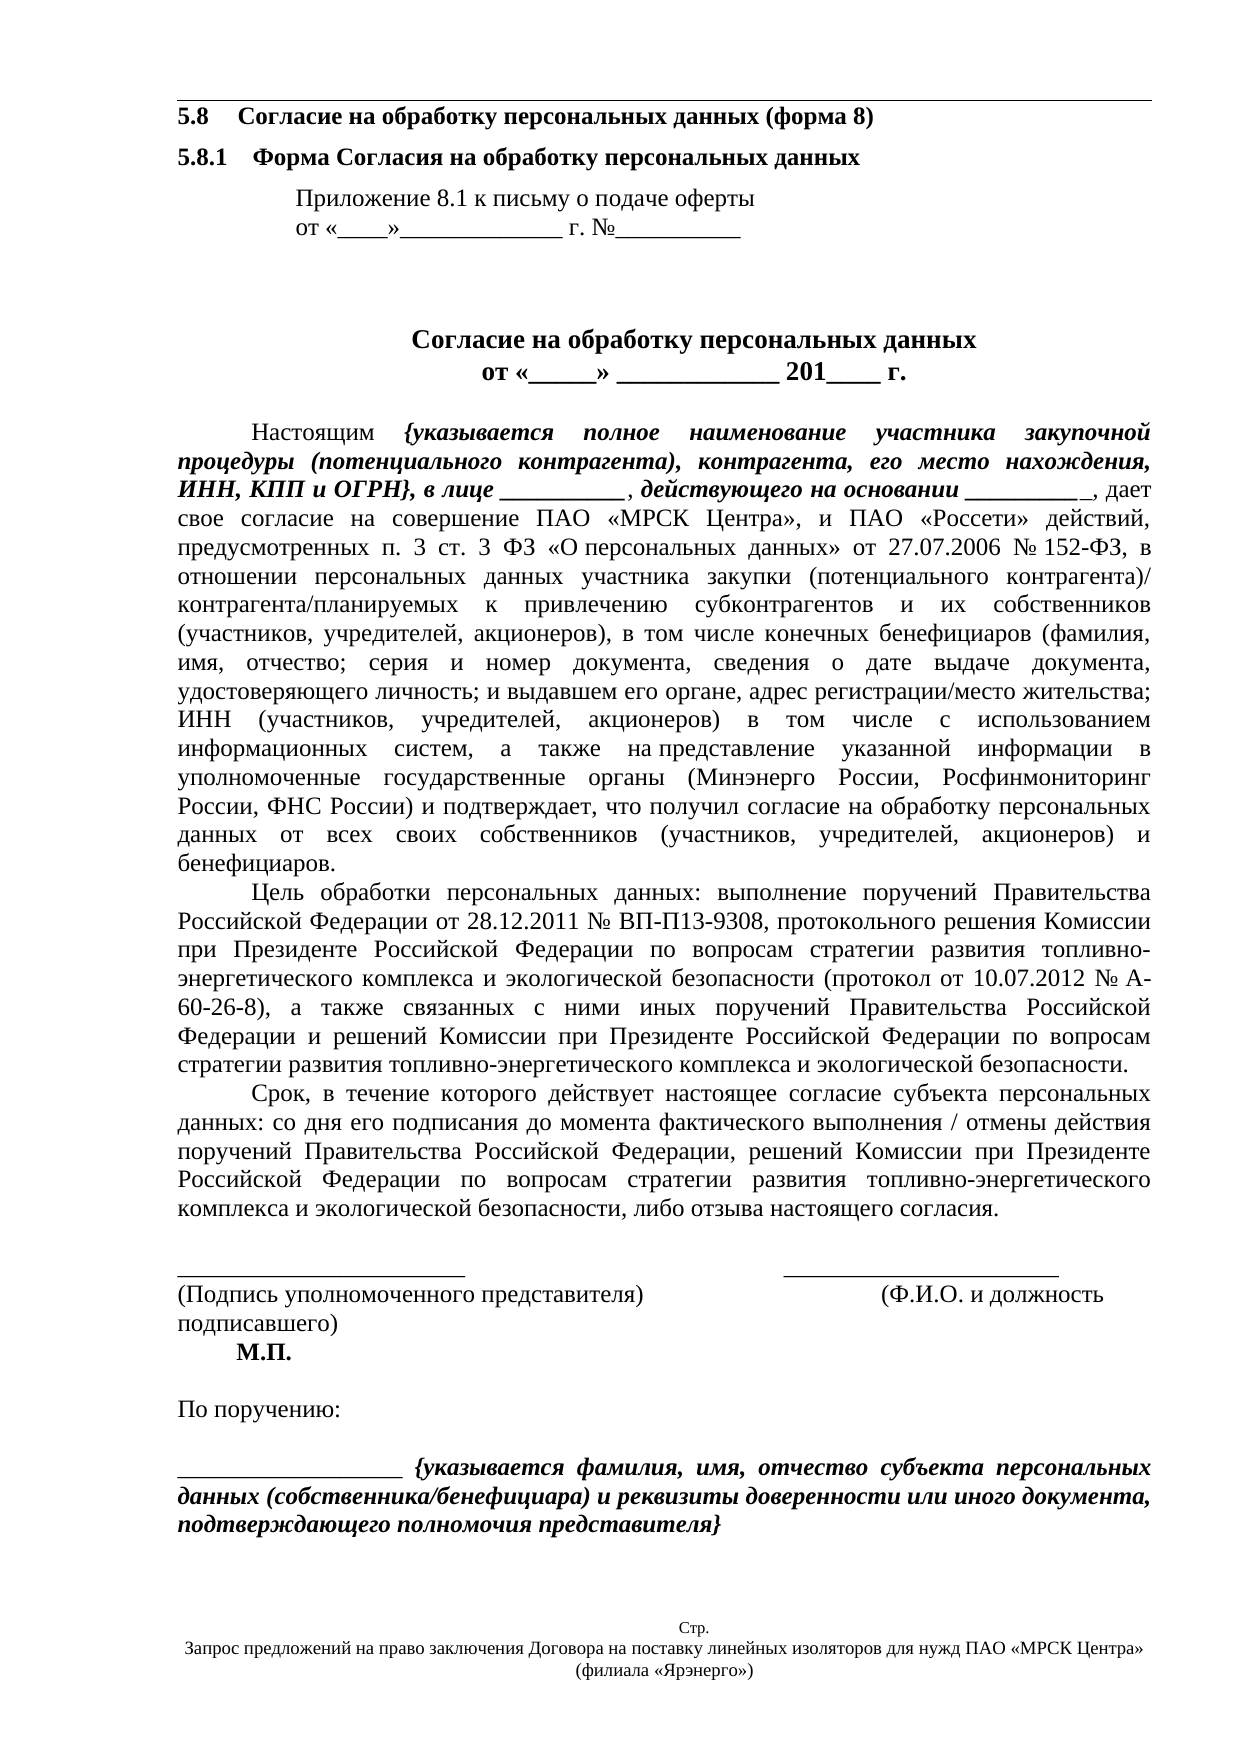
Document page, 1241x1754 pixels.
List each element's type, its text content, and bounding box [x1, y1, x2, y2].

subtitle Согласие на обработку персональных данных (форма 8) [177, 101, 1152, 130]
text Цель обработки персональных данных: выполнение поручений Правительства Российской Федерации от 28.12.2011 № ВП-П13-9308, протокольного решения Комиссии при Президенте Российской Федерации по вопросам стратегии развития топливно-энергетического комплекса и экологической безопасности (протокол от 10.07.2012 № А-60-26-8), а также связанных с ними иных поручений Правительства Российской Федерации и решений Комиссии при Президенте Российской Федерации по вопросам стратегии развития топливно-энергетического комплекса и экологической безопасности. [177, 877, 1152, 1078]
text По поручению: [177, 1394, 1152, 1423]
text Согласие на обработку персональных данных [177, 324, 1152, 355]
text от «_____» ____________ 201____ г. [177, 355, 1152, 386]
text __________________ {указывается фамилия, имя, отчество субъекта персональных данных (собственника/бенефициара) и реквизиты доверенности или иного документа, подтверждающего полномочия представителя} [177, 1452, 1152, 1538]
text Срок, в течение которого действует настоящее согласие субъекта персональных данных: со дня его подписания до момента фактического выполнения / отмены действия поручений Правительства Российской Федерации, решений Комиссии при Президенте Российской Федерации по вопросам стратегии развития топливно-энергетического комплекса и экологической безопасности, либо отзыва настоящего согласия. [177, 1078, 1152, 1222]
text (Подпись уполномоченного представителя) (Ф.И.О. и должность подписавшего) [177, 1279, 1152, 1337]
text М.П. [177, 1337, 1152, 1366]
text Приложение 8.1 к письму о подаче оферты от «____»_____________ г. №__________ [295, 183, 1152, 241]
text Настоящим {указывается полное наименование участника закупочной процедуры (потенциального контрагента), контрагента, его место нахождения, ИНН, КПП и ОГРН}, в лице __________, действующего на основании __________, дает свое согласие на совершение ПАО «МРСК Центра», и ПАО «Россети» действий, предусмотренных п. 3 ст. 3 ФЗ «О персональных данных» от 27.07.2006 № 152-ФЗ, в отношении персональных данных участника закупки (потенциального контрагента)/ контрагента/планируемых к привлечению субконтрагентов и их собственников (участников, учредителей, акционеров), в том числе конечных бенефициаров (фамилия, имя, отчество; серия и номер документа, сведения о дате выдаче документа, удостоверяющего личность; и выдавшем его органе, адрес регистрации/место жительства; ИНН (участников, учредителей, акционеров) в том числе с использованием информационных систем, а также на представление указанной информации в уполномоченные государственные органы (Минэнерго России, Росфинмониторинг России, ФНС России) и подтверждает, что получил согласие на обработку персональных данных от всех своих собственников (участников, учредителей, акционеров) и бенефициаров. [177, 417, 1152, 877]
text _______________________ ______________________ [177, 1251, 1152, 1279]
subtitle Форма Согласия на обработку персональных данных [177, 142, 1152, 171]
